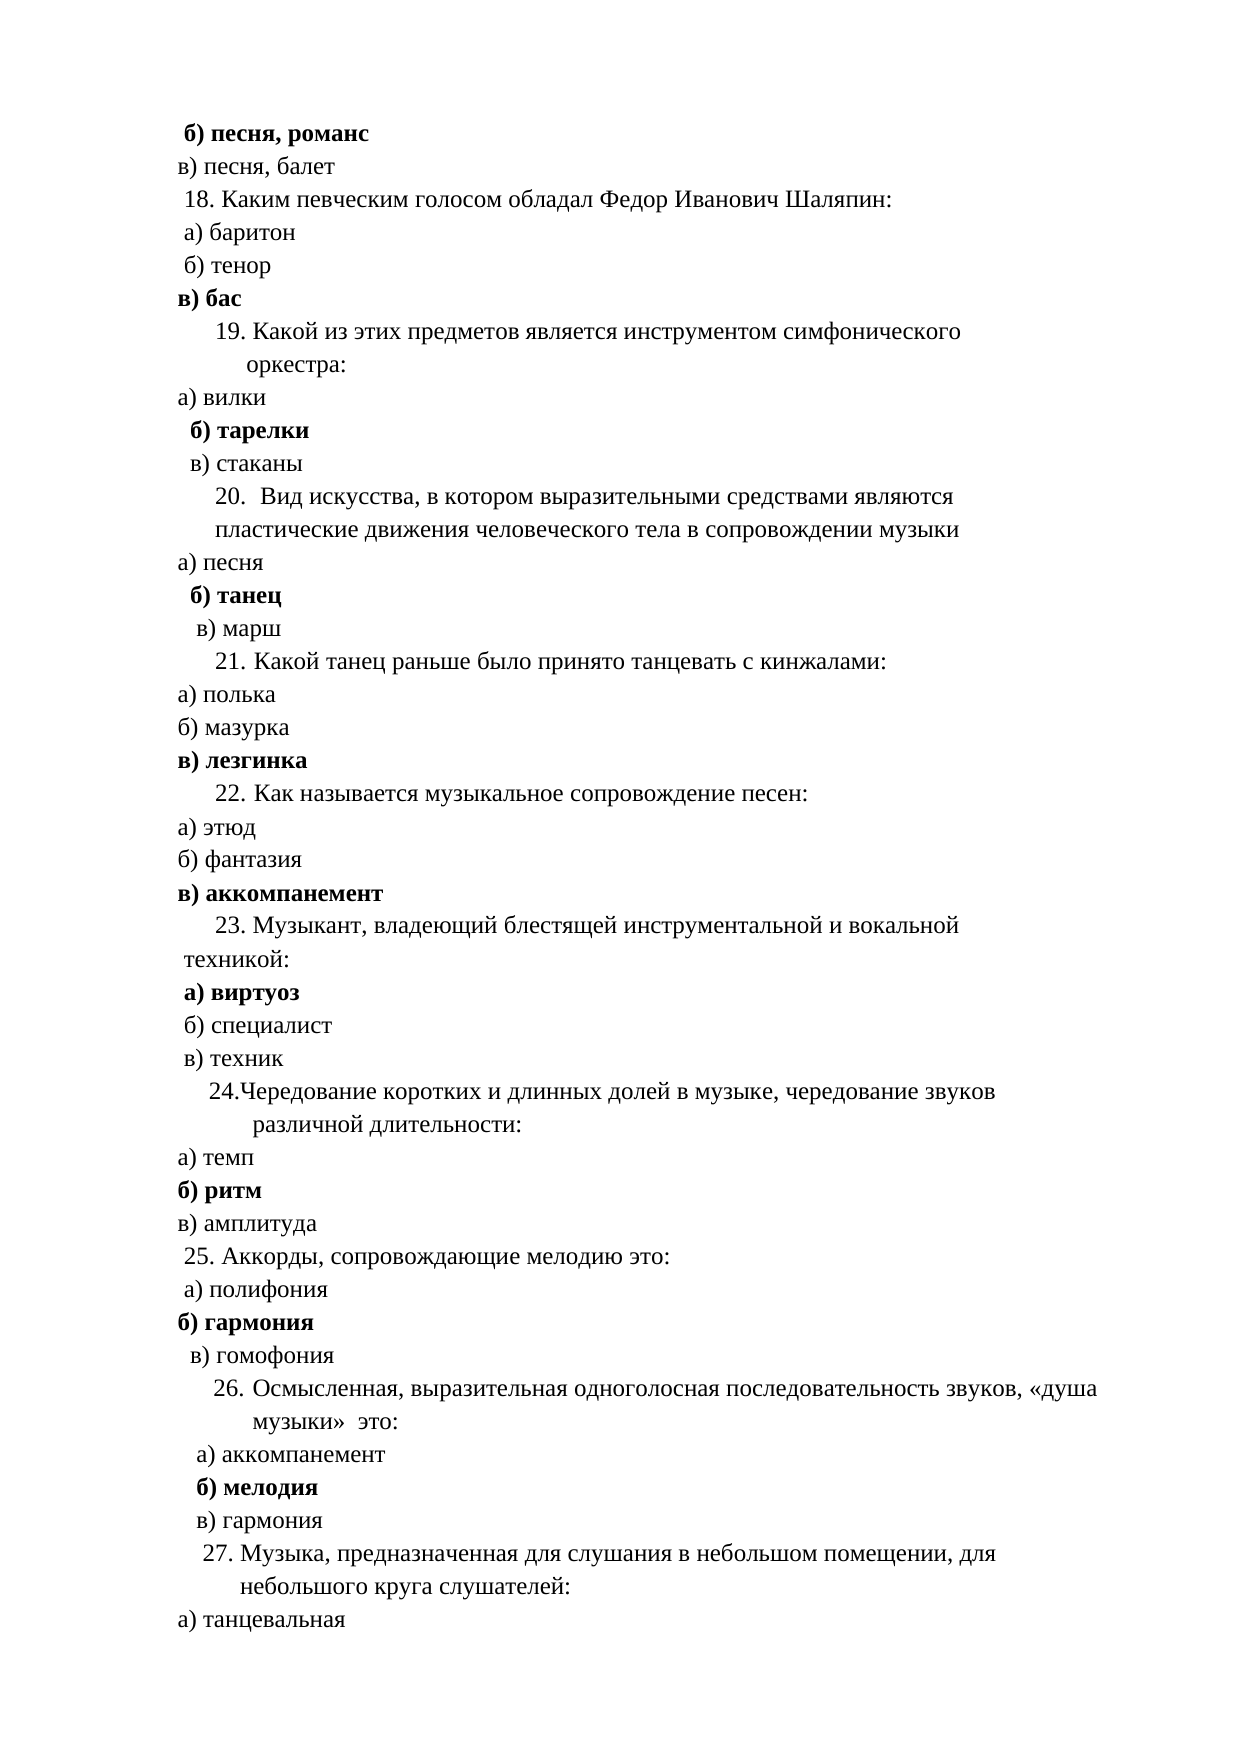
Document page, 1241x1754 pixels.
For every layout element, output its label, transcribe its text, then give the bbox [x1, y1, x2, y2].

text в) стаканы [177, 448, 1152, 477]
text а) этюд [177, 812, 1152, 840]
text а) полька [177, 679, 1152, 708]
text различной длительности: [177, 1109, 1152, 1137]
text а) полифония [177, 1274, 1152, 1303]
text в) техник [177, 1043, 1152, 1071]
list Как называется музыкальное сопровождение песен: [215, 778, 1152, 807]
text б) тарелки [177, 415, 1152, 444]
text б) ритм [177, 1175, 1152, 1203]
text а) аккомпанемент [177, 1439, 1152, 1468]
text 25. Аккорды, сопровождающие мелодию это: [177, 1241, 1152, 1269]
text в) лезгинка [177, 746, 1152, 774]
text б) специалист [177, 1010, 1152, 1038]
text в) гармония [177, 1505, 1152, 1534]
text в) бас [177, 283, 1152, 312]
text оркестра: [177, 349, 1152, 378]
text а) баритон [177, 217, 1152, 246]
text а) темп [177, 1142, 1152, 1171]
text б) мелодия [177, 1472, 1152, 1501]
text в) песня, балет [177, 151, 1152, 180]
text в) марш [177, 613, 1152, 642]
text а) танцевальная [177, 1604, 1152, 1633]
text 24.Чередование коротких и длинных долей в музыке, чередование звуков [177, 1076, 1152, 1104]
text пластические движения человеческого тела в сопровождении музыки [177, 514, 1152, 543]
text техникой: [177, 944, 1152, 972]
list Какой танец раньше было принято танцевать с кинжалами: [215, 646, 1152, 675]
text a) вилки [177, 382, 1152, 411]
text в) аккомпанемент [177, 878, 1152, 906]
text а) виртуоз [177, 977, 1152, 1005]
text б) тенор [177, 250, 1152, 279]
text 23. Музыкант, владеющий блестящей инструментальной и вокальной [177, 911, 1152, 939]
list Осмысленная, выразительная одноголосная последовательность звуков, «душа музыки» это: [213, 1373, 1152, 1435]
text в) амплитуда [177, 1208, 1152, 1237]
text б) мазурка [177, 712, 1152, 741]
text б) фантазия [177, 844, 1152, 873]
text б) танец [177, 580, 1152, 609]
text 19. Какой из этих предметов является инструментом симфонического [177, 316, 1152, 345]
list Вид искусства, в котором выразительными средствами являются [215, 481, 1152, 510]
text 27. Музыка, предназначенная для слушания в небольшом помещении, для [177, 1538, 1152, 1567]
text в) гомофония [177, 1340, 1152, 1369]
text б) гармония [177, 1307, 1152, 1336]
text 18. Каким певческим голосом обладал Федор Иванович Шаляпин: [177, 184, 1152, 213]
text а) песня [177, 547, 1152, 576]
text б) песня, романс [177, 118, 1152, 147]
text небольшого круга слушателей: [177, 1571, 1152, 1600]
